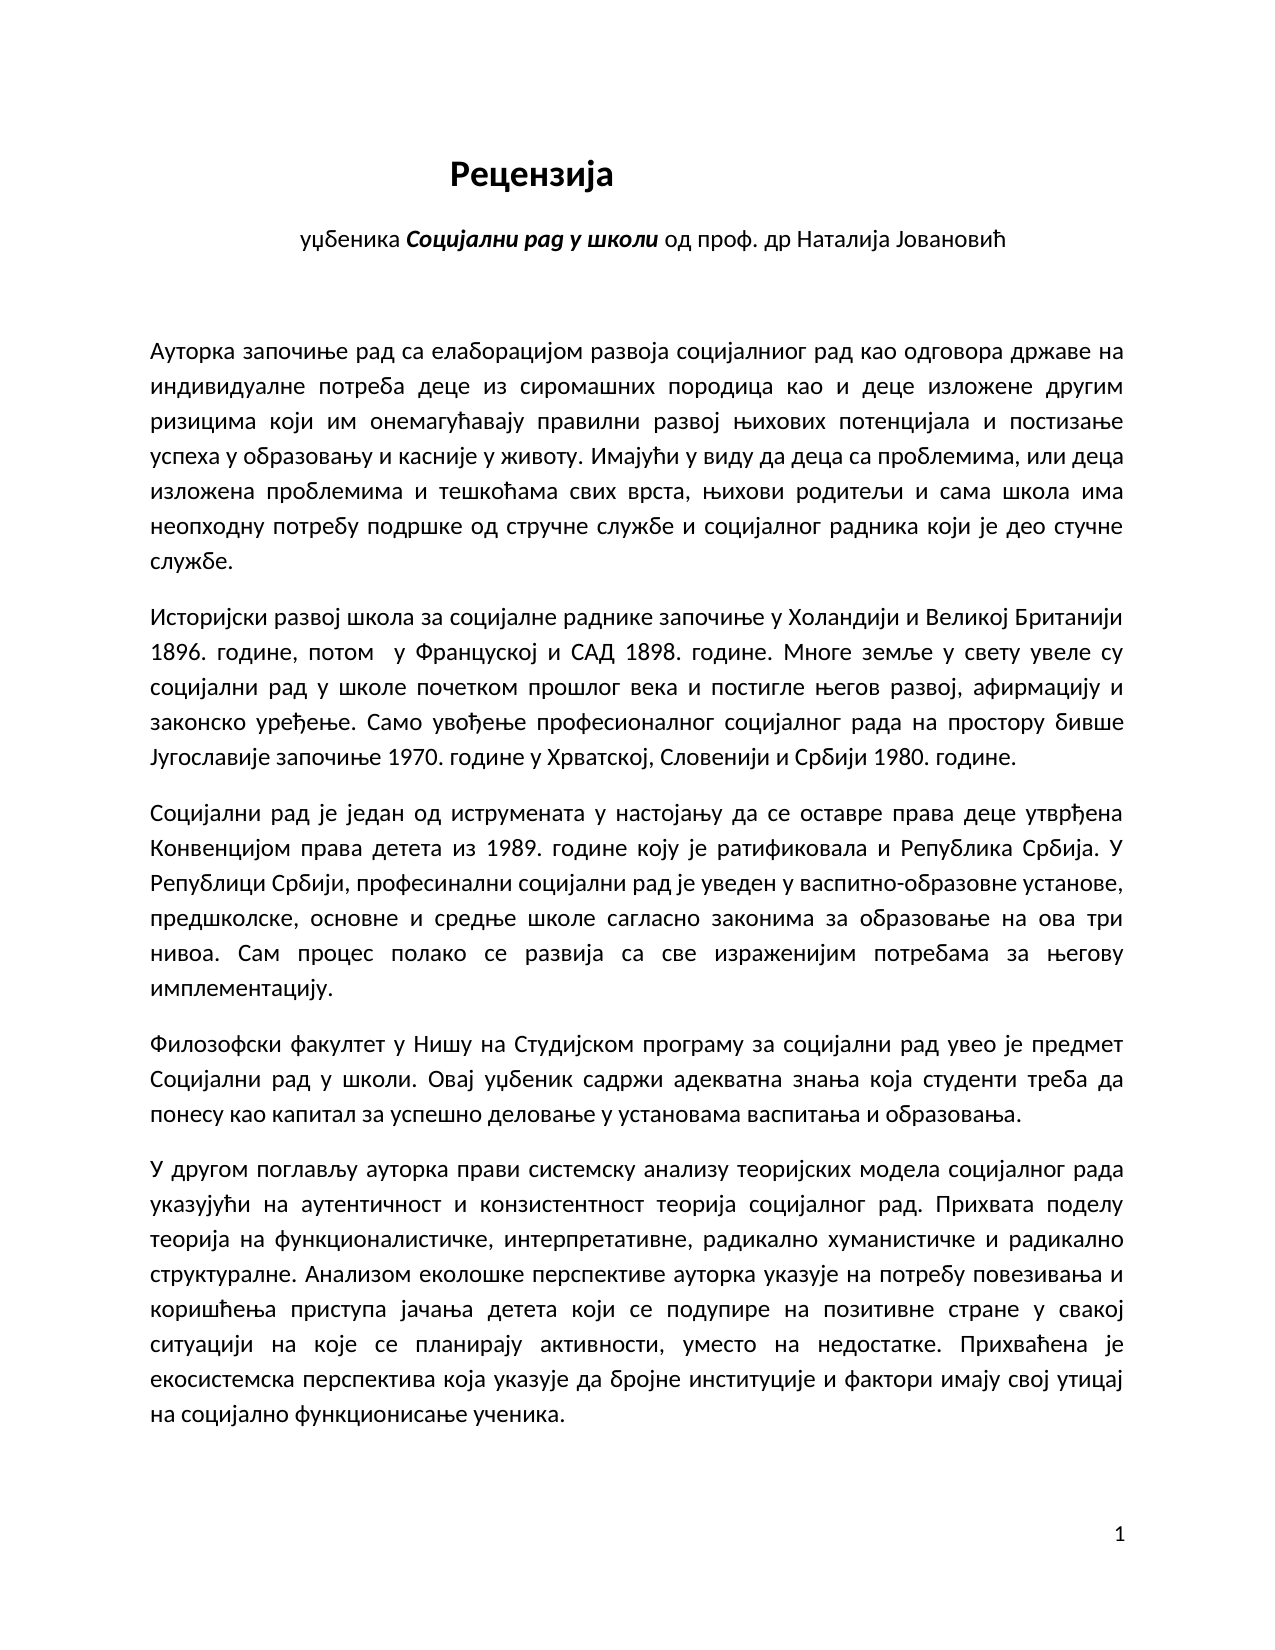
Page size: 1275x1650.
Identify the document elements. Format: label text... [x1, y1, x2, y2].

text Филозофски факултет у Нишу на Студијском програму за социјални рад увео је предмет Социјални рад у школи. Овај уџбеник садржи адекватна знања која студенти треба да понесу као капитал за успешно деловање у установама васпитања и образовања. [150, 1028, 1125, 1128]
text уџбеника Социјални рад у школи од проф. др Наталија Јовановић [150, 223, 1125, 254]
text Рецензија [375, 150, 1125, 196]
text Социјални рад је један од иструмената у настојању да се оставре права деце утврђена Конвенцијом права детета из 1989. године коју је ратификовала и Република Србија. У Републици Србији, професинални социјални рад је уведен у васпитно-образовне установе, предшколске, основне и средње школе сагласно законима за образовање на ова три нивоа. Сам процес полако се развија са све израженијим потребама за његову имплементацију. [150, 797, 1125, 1002]
text У другом поглављу ауторка прави системску анализу теоријских модела социјалног рада указујући на аутентичност и конзистентност теорија социјалног рад. Прихвата поделу теорија на функционалистичке, интерпретативне, радикално хуманистичке и радикално структуралне. Анализом еколошке перспективе ауторка указује на потребу повезивања и коришћења приступа јачања детета који се подупире на позитивне стране у свакој ситуацији на које се планирају активности, уместо на недостатке. Прихваћена је екосистемска перспектива која указује да бројне институције и фактори имају свој утицај на социјално функционисање ученика. [150, 1153, 1125, 1429]
text Ауторка започиње рад са елаборацијом развоја социјалниог рад као одговора државе на индивидуалне потреба деце из сиромашних породица као и деце изложене другим ризицима који им онемагућавају правилни развој њихових потенцијала и постизање успеха у образовању и касније у животу. Имајући у виду да деца са проблемима, или деца изложена проблемима и тешкоћама свих врста, њихови родитељи и сама школа има неопходну потребу подршке од стручне службе и социјалног радника који је део стучне службе. [150, 335, 1125, 576]
text Историјски развој школа за социјалне раднике започиње у Холандији и Великој Британији 1896. године, потом у Француској и САД 1898. године. Многе земље у свету увеле су социјални рад у школе почетком прошлог века и постигле његов развој, афирмацију и законско уређење. Само увођење професионалног социјалног рада на простору бивше Југославије започиње 1970. године у Хрватској, Словенији и Србији 1980. године. [150, 601, 1125, 772]
